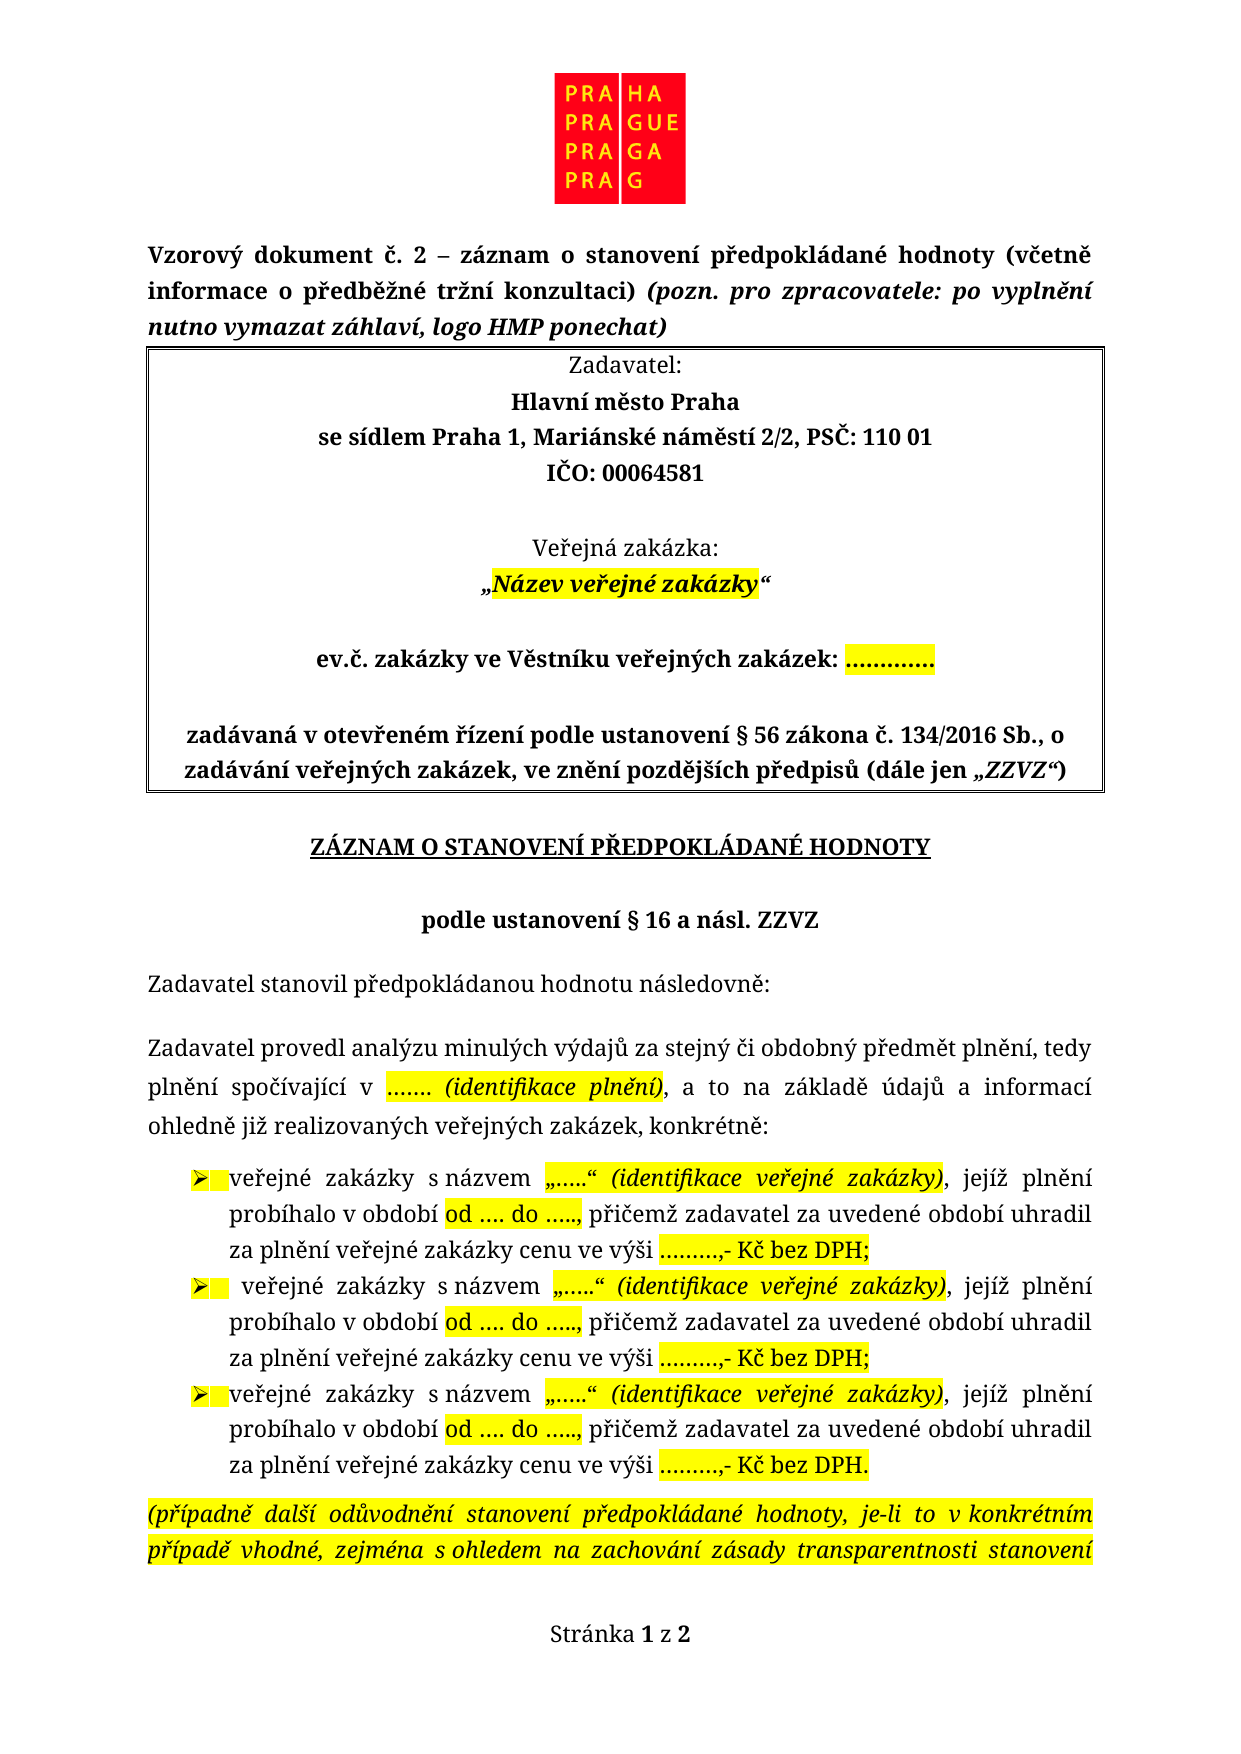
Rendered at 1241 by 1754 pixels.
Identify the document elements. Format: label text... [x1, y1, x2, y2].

text podle ustanovení § 16 a násl. ZZVZ [148, 904, 1093, 935]
table_header Zadavatel: Hlavní město Praha se sídlem Praha 1, Mariánské náměstí 2/2, PSČ: 110 01 IČO: 00064581 Veřejná zakázka: „Název veřejné zakázky“ ev.č. zakázky ve Věstníku veřejných zakázek: …………. zadávaná v otevřeném řízení podle ustanovení § 56 zákona č. 134/2016 Sb., o zadávání veřejných zakázek, ve znění pozdějších předpisů (dále jen „ZZVZ“) [149, 350, 1102, 790]
subtitle ZÁZNAM O STANOVENÍ PŘEDPOKLÁDANÉ HODNOTY [148, 831, 1093, 862]
text Zadavatel stanovil předpokládanou hodnotu následovně: [148, 968, 1093, 999]
picture [554, 73, 686, 204]
text Zadavatel provedl analýzu minulých výdajů za stejný či obdobný předmět plnění, tedy plnění spočívající v ……. (identifikace plnění), a to na základě údajů a informací ohledně již realizovaných veřejných zakázek, konkrétně: [148, 1032, 1093, 1142]
list veřejné zakázky s názvem „…..“ (identifikace veřejné zakázky), jejíž plnění probíhalo v období od …. do ….., přičemž zadavatel za uvedené období uhradil za plnění veřejné zakázky cenu ve výši ………,- Kč bez DPH; [191, 1162, 1093, 1265]
list veřejné zakázky s názvem „…..“ (identifikace veřejné zakázky), jejíž plnění probíhalo v období od …. do ….., přičemž zadavatel za uvedené období uhradil za plnění veřejné zakázky cenu ve výši ………,- Kč bez DPH. [191, 1377, 1093, 1481]
list veřejné zakázky s názvem „…..“ (identifikace veřejné zakázky), jejíž plnění probíhalo v období od …. do ….., přičemž zadavatel za uvedené období uhradil za plnění veřejné zakázky cenu ve výši ………,- Kč bez DPH; [191, 1270, 1093, 1373]
